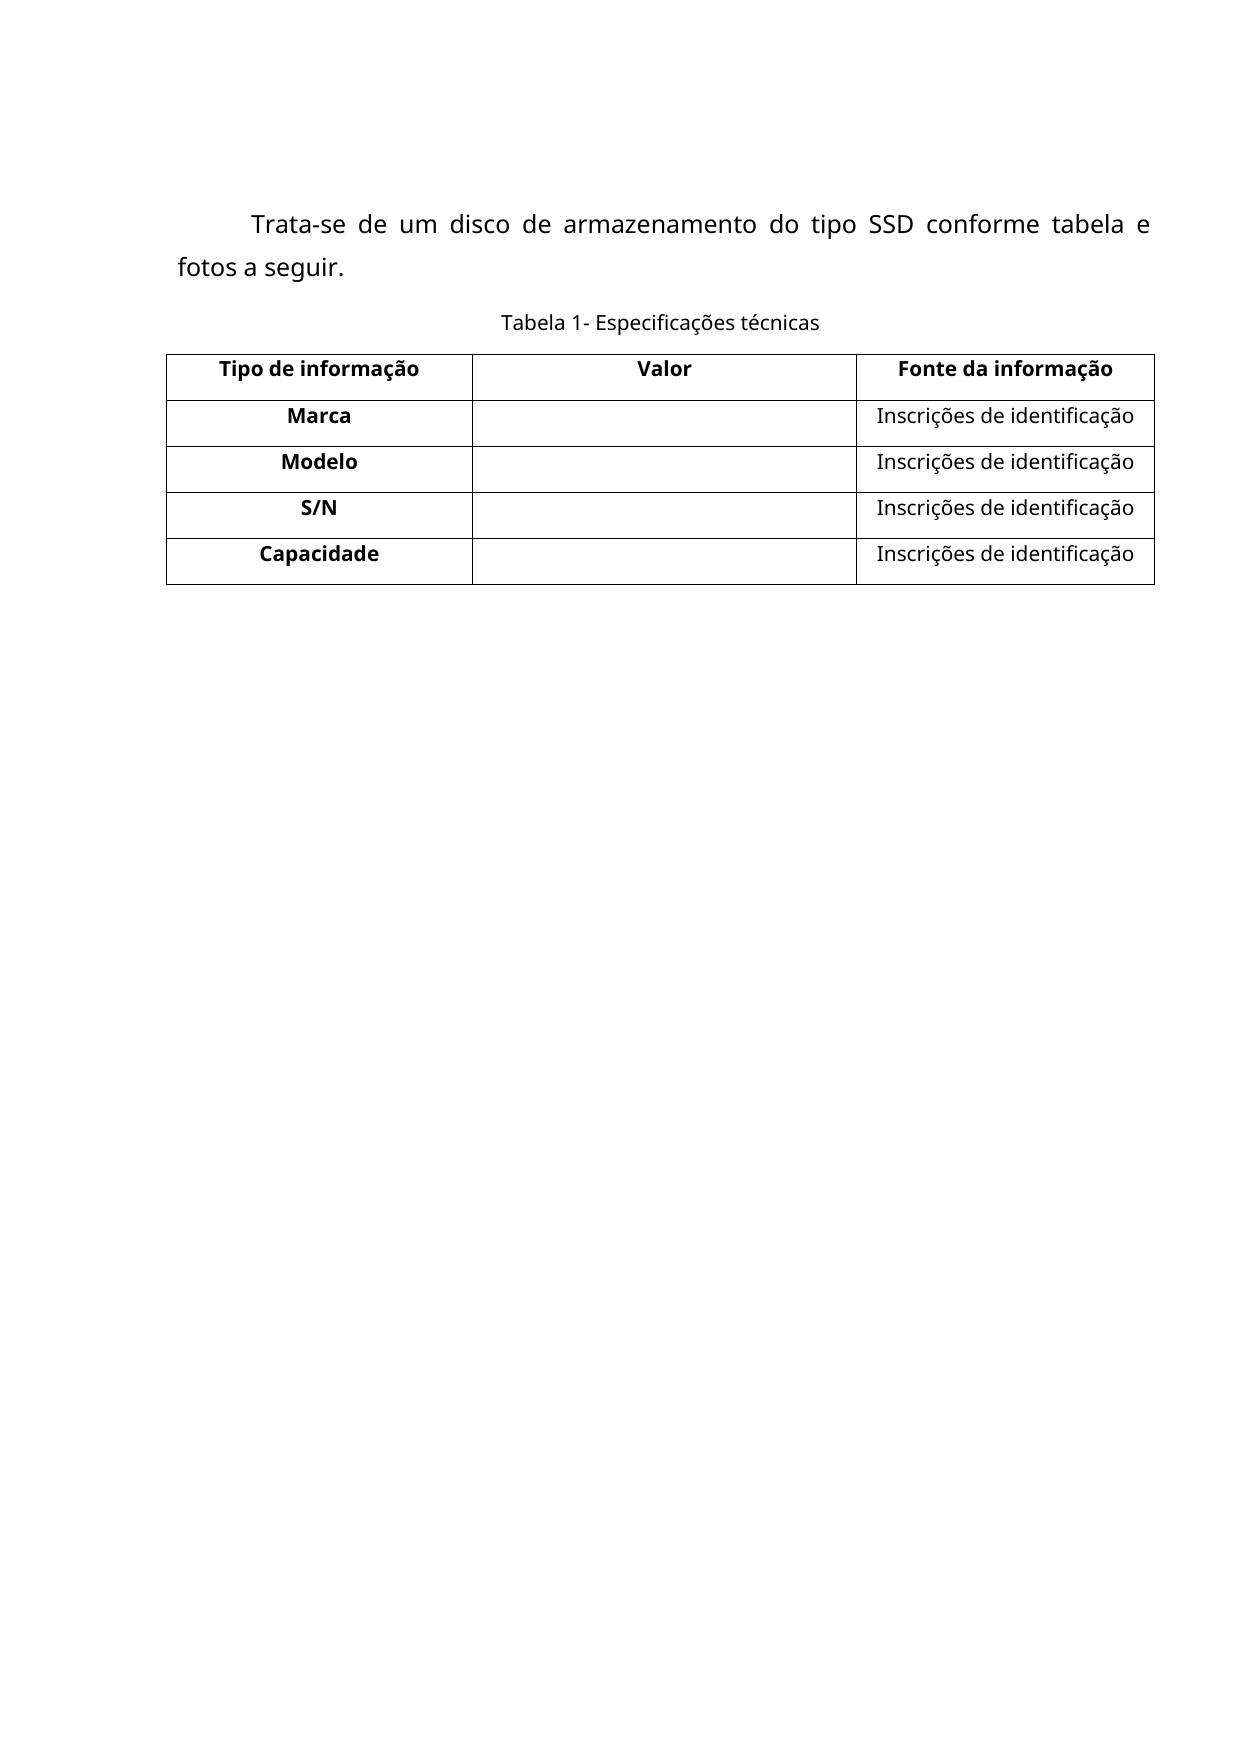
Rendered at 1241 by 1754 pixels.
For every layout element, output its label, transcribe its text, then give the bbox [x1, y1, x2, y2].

table_cell Marca [167, 401, 472, 446]
text Trata-se de um disco de armazenamento do tipo SSD conforme tabela e fotos a seguir. [177, 207, 1152, 283]
table_cell Modelo [167, 447, 472, 492]
table_cell [473, 539, 856, 584]
table_cell S/N [167, 493, 472, 538]
table_cell Fonte da informação [857, 355, 1154, 400]
table_cell [473, 401, 856, 446]
table_cell [473, 493, 856, 538]
table_cell Inscrições de identificação [857, 493, 1154, 538]
table_header Tabela 1- Especificações técnicas [166, 309, 1155, 353]
table_cell Capacidade [167, 539, 472, 584]
table_cell [473, 447, 856, 492]
table_cell Inscrições de identificação [857, 447, 1154, 492]
table_cell Inscrições de identificação [857, 539, 1154, 584]
table_cell Inscrições de identificação [857, 401, 1154, 446]
table_cell Valor [473, 355, 856, 400]
table_cell Tipo de informação [167, 355, 472, 400]
